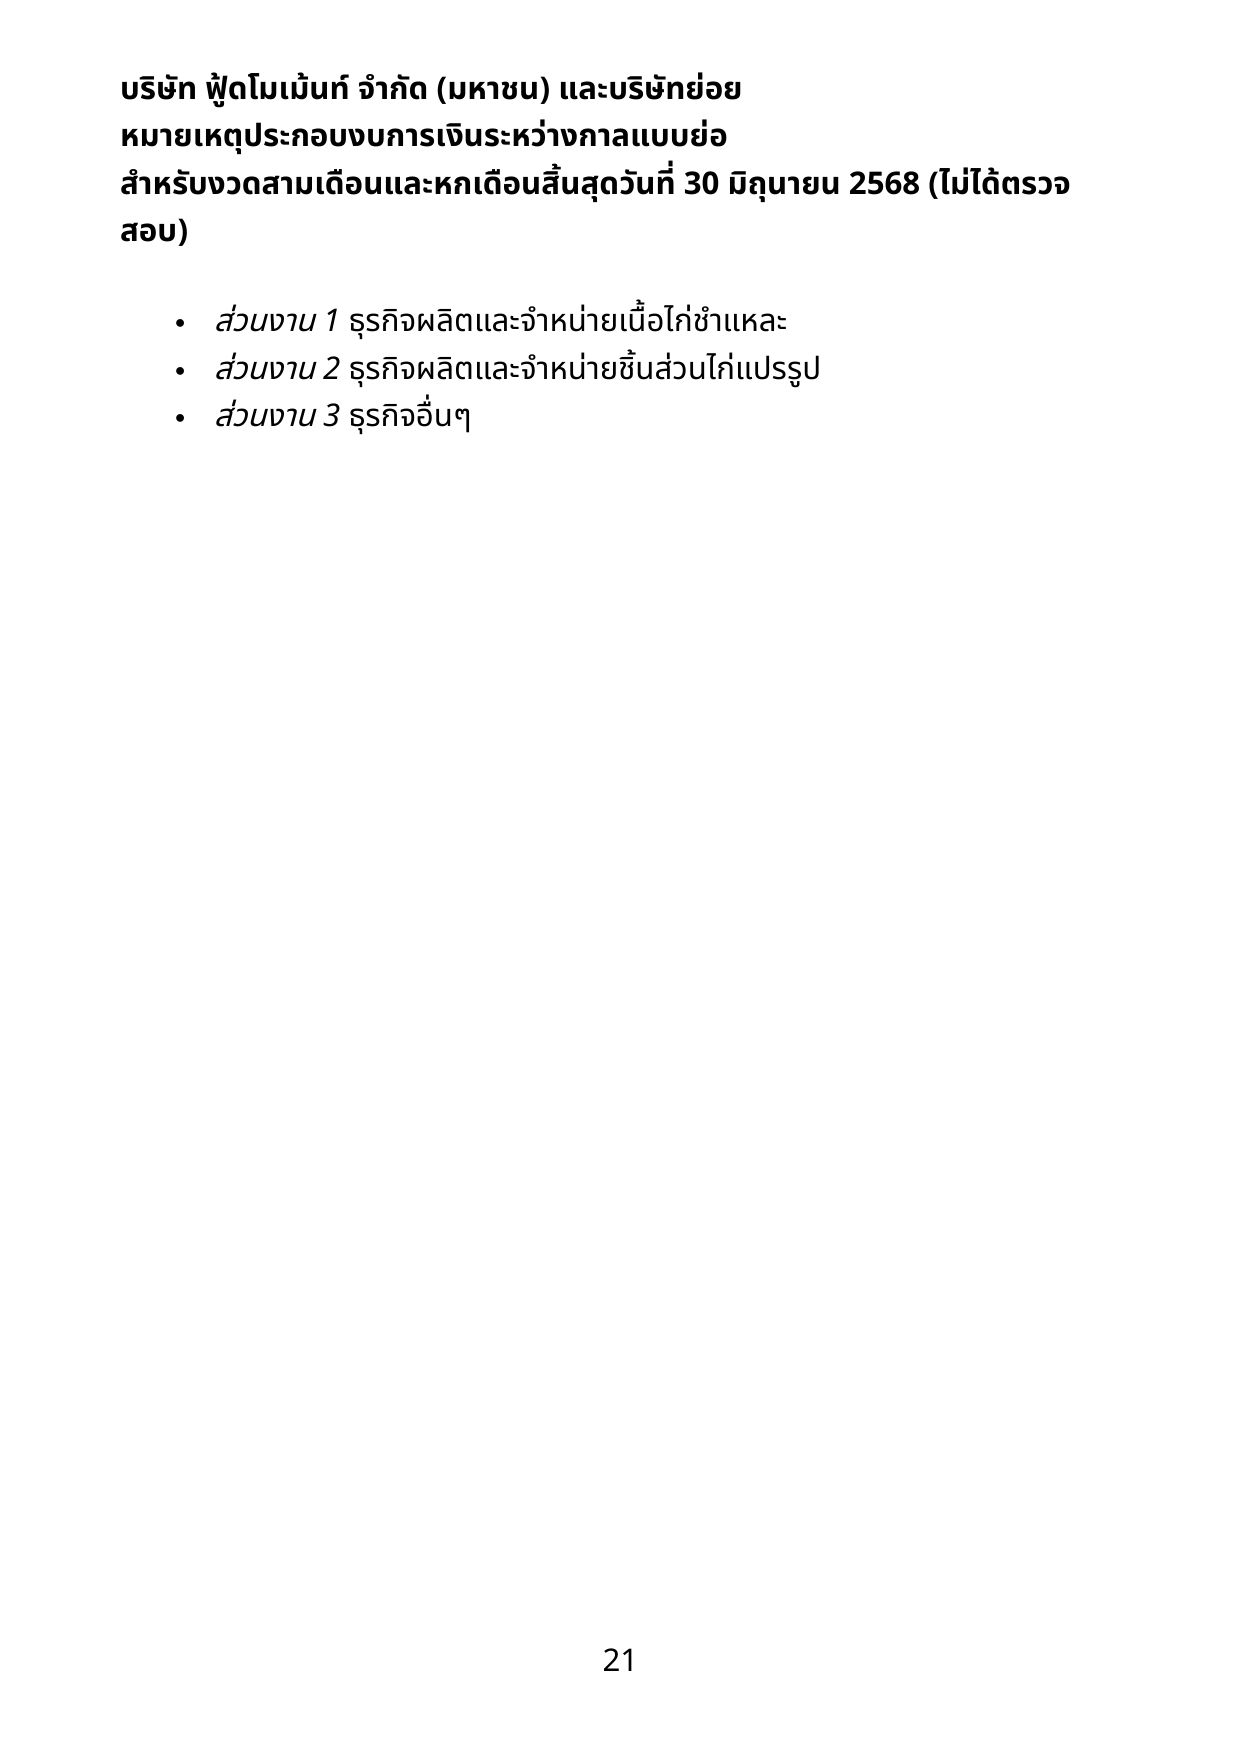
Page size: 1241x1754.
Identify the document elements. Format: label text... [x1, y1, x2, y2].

list ส่วนงาน 3 ธุรกิจอื่นๆ [176, 393, 1120, 441]
list ส่วนงาน 1 ธุรกิจผลิตและจำหน่ายเนื้อไก่ชำแหละ [176, 298, 1120, 346]
list ส่วนงาน 2 ธุรกิจผลิตและจำหน่ายชิ้นส่วนไก่แปรรูป [176, 346, 1120, 393]
